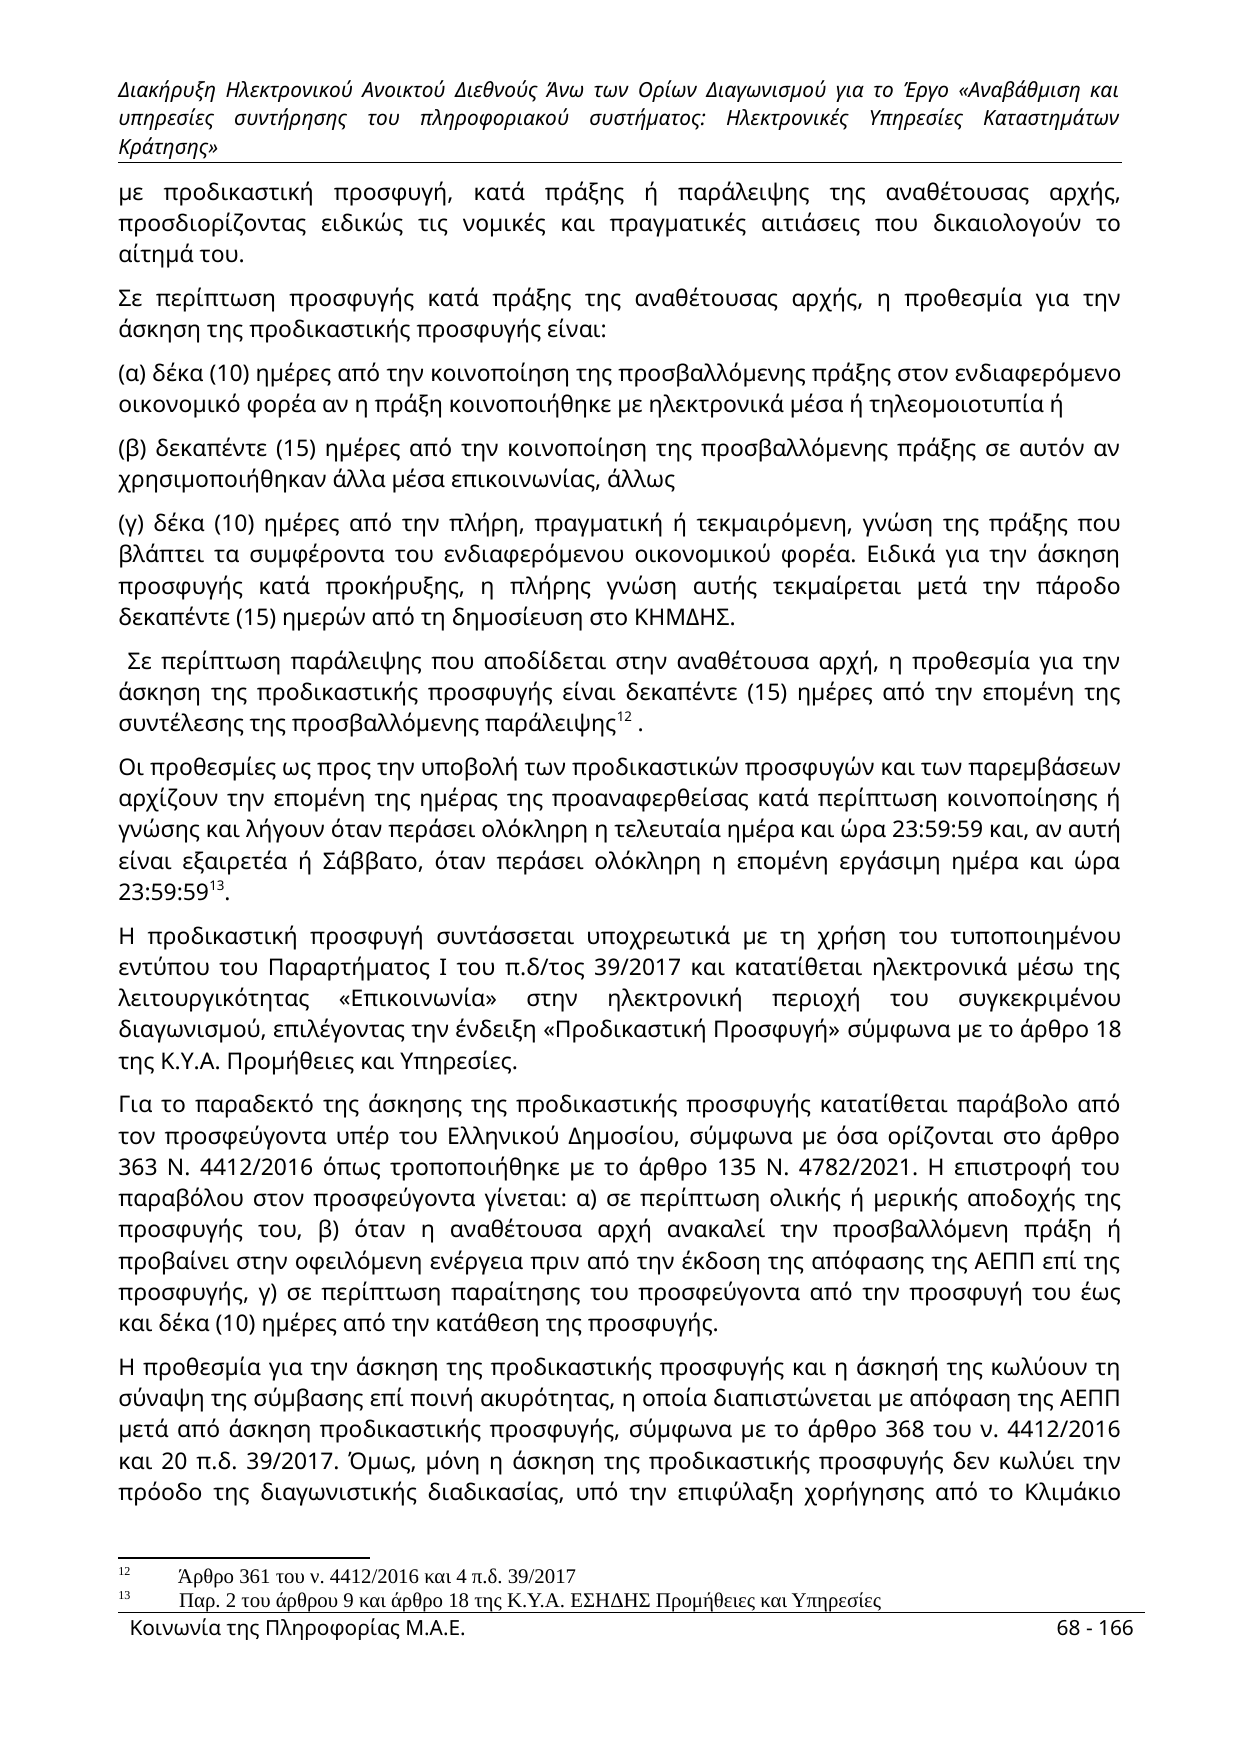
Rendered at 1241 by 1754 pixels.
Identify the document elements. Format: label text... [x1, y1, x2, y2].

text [118, 1351, 1122, 1507]
text Η προδικαστική προσφυγή συντάσσεται υποχρεωτικά με τη χρήση του τυποποιημένου εντύπου του Παραρτήματος Ι του π.δ/τος 39/2017 και κατατίθεται ηλεκτρονικά μέσω της λειτουργικότητας «Επικοινωνία» στην ηλεκτρονική περιοχή του συγκεκριμένου διαγωνισμού, επιλέγοντας την ένδειξη «Προδικαστική Προσφυγή» σύμφωνα με το άρθρο 18 της Κ.Υ.Α. Προμήθειες και Υπηρεσίες. [118, 920, 1122, 1076]
text (β) δεκαπέντε (15) ημέρες από την κοινοποίηση της προσβαλλόμενης πράξης σε αυτόν αν χρησιμοποιήθηκαν άλλα μέσα επικοινωνίας, άλλως [118, 432, 1122, 495]
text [118, 176, 1122, 270]
text (α) δέκα (10) ημέρες από την κοινοποίηση της προσβαλλόμενης πράξης στον ενδιαφερόμενο οικονομικό φορέα αν η πράξη κοινοποιήθηκε με ηλεκτρονικά μέσα ή τηλεομοιοτυπία ή [118, 357, 1122, 420]
text Οι προθεσμίες ως προς την υποβολή των προδικαστικών προσφυγών και των παρεμβάσεων αρχίζουν την επομένη της ημέρας της προαναφερθείσας κατά περίπτωση κοινοποίησης ή γνώσης και λήγουν όταν περάσει ολόκληρη η τελευταία ημέρα και ώρα 23:59:59 και, αν αυτή είναι εξαιρετέα ή Σάββατο, όταν περάσει ολόκληρη η επομένη εργάσιμη ημέρα και ώρα 23:59:59. [118, 751, 1122, 907]
text (γ) δέκα (10) ημέρες από την πλήρη, πραγματική ή τεκμαιρόμενη, γνώση της πράξης που βλάπτει τα συμφέροντα του ενδιαφερόμενου οικονομικού φορέα. Ειδικά για την άσκηση προσφυγής κατά προκήρυξης, η πλήρης γνώση αυτής τεκμαίρεται μετά την πάροδο δεκαπέντε (15) ημερών από τη δημοσίευση στο ΚΗΜΔΗΣ. [118, 507, 1122, 632]
text Σε περίπτωση παράλειψης που αποδίδεται στην αναθέτουσα αρχή, η προθεσμία για την άσκηση της προδικαστικής προσφυγής είναι δεκαπέντε (15) ημέρες από την επομένη της συντέλεσης της προσβαλλόμενης παράλειψης . [118, 645, 1122, 738]
text Για το παραδεκτό της άσκησης της προδικαστικής προσφυγής κατατίθεται παράβολο από τον προσφεύγοντα υπέρ του Ελληνικού Δημοσίου, σύμφωνα με όσα ορίζονται στο άρθρο 363 Ν. 4412/2016 όπως τροποποιήθηκε με το άρθρο 135 Ν. 4782/2021. Η επιστροφή του παραβόλου στον προσφεύγοντα γίνεται: α) σε περίπτωση ολικής ή μερικής αποδοχής της προσφυγής του, β) όταν η αναθέτουσα αρχή ανακαλεί την προσβαλλόμενη πράξη ή προβαίνει στην οφειλόμενη ενέργεια πριν από την έκδοση της απόφασης της ΑΕΠΠ επί της προσφυγής, γ) σε περίπτωση παραίτησης του προσφεύγοντα από την προσφυγή του έως και δέκα (10) ημέρες από την κατάθεση της προσφυγής. [118, 1088, 1122, 1338]
text Σε περίπτωση προσφυγής κατά πράξης της αναθέτουσας αρχής, η προθεσμία για την άσκηση της προδικαστικής προσφυγής είναι: [118, 282, 1122, 345]
